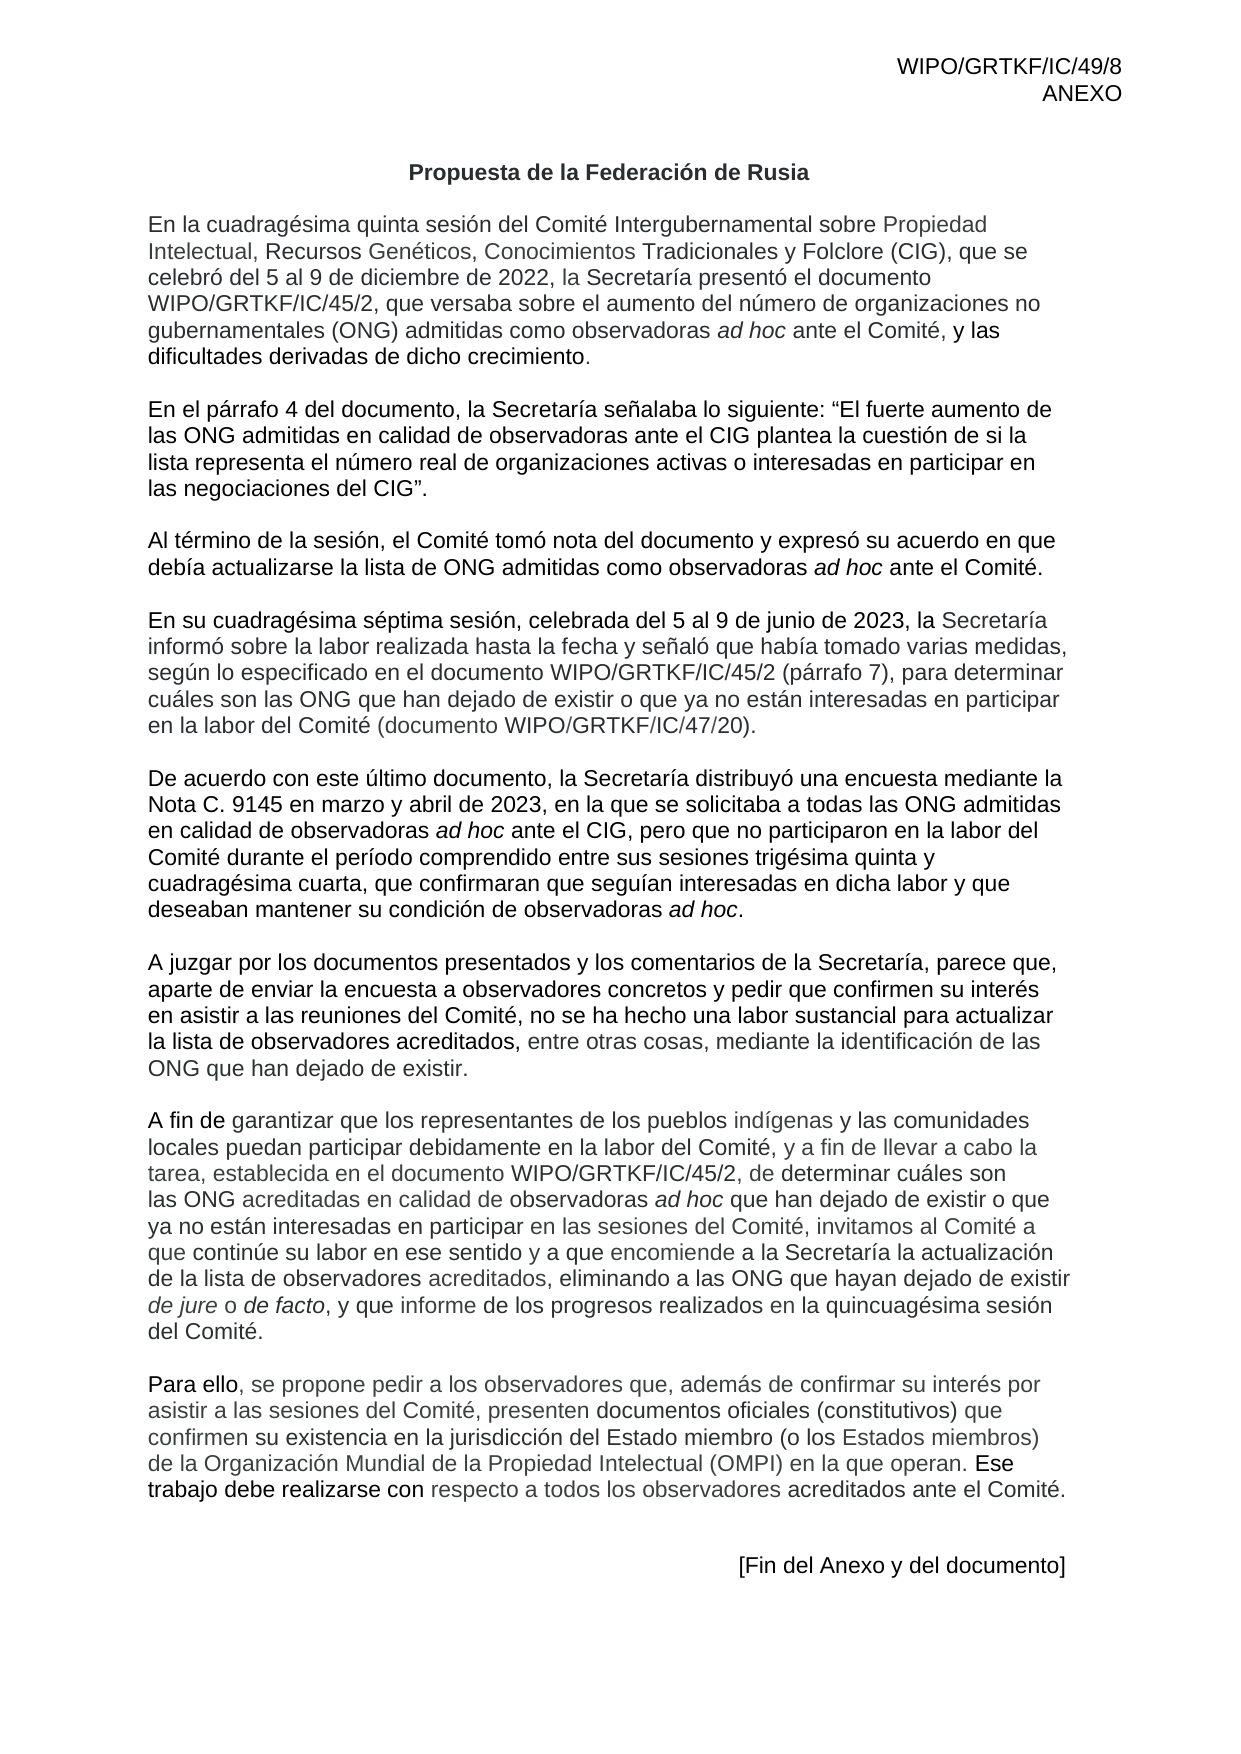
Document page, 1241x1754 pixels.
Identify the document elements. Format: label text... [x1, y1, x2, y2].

text A fin de garantizar que los representantes de los pueblos indígenas y las comunidades locales puedan participar debidamente en la labor del Comité, y a fin de llevar a cabo la tarea, establecida en el documento WIPO/GRTKF/IC/45/2, de determinar cuáles son las ONG acreditadas en calidad de observadoras ad hoc que han dejado de existir o que ya no están interesadas en participar en las sesiones del Comité, invitamos al Comité a que continúe su labor en ese sentido y a que encomiende a la Secretaría la actualización de la lista de observadores acreditados, eliminando a las ONG que hayan dejado de existir de jure o de facto, y que informe de los progresos realizados en la quincuagésima sesión del Comité. [148, 1107, 1070, 1344]
text Propuesta de la Federación de Rusia [148, 158, 1070, 185]
text A juzgar por los documentos presentados y los comentarios de la Secretaría, parece que, aparte de enviar la encuesta a observadores concretos y pedir que confirmen su interés en asistir a las reuniones del Comité, no se ha hecho una labor sustancial para actualizar la lista de observadores acreditados, entre otras cosas, mediante la identificación de las ONG que han dejado de existir. [148, 949, 1070, 1081]
text Para ello, se propone pedir a los observadores que, además de confirmar su interés por asistir a las sesiones del Comité, presenten documentos oficiales (constitutivos) que confirmen su existencia en la jurisdicción del Estado miembro (o los Estados miembros) de la Organización Mundial de la Propiedad Intelectual (OMPI) en la que operan. Ese trabajo debe realizarse con respecto a todos los observadores acreditados ante el Comité. [148, 1371, 1070, 1503]
text Al término de la sesión, el Comité tomó nota del documento y expresó su acuerdo en que debía actualizarse la lista de ONG admitidas como observadoras ad hoc ante el Comité. [148, 527, 1070, 580]
text En su cuadragésima séptima sesión, celebrada del 5 al 9 de junio de 2023, la Secretaría informó sobre la labor realizada hasta la fecha y señaló que había tomado varias medidas, según lo especificado en el documento WIPO/GRTKF/IC/45/2 (párrafo 7), para determinar cuáles son las ONG que han dejado de existir o que ya no están interesadas en participar en la labor del Comité (documento WIPO/GRTKF/IC/47/20). [148, 607, 1070, 738]
text En el párrafo 4 del documento, la Secretaría señalaba lo siguiente: “El fuerte aumento de las ONG admitidas en calidad de observadoras ante el CIG plantea la cuestión de si la lista representa el número real de organizaciones activas o interesadas en participar en las negociaciones del CIG”. [148, 396, 1070, 501]
text En la cuadragésima quinta sesión del Comité Intergubernamental sobre Propiedad Intelectual, Recursos Genéticos, Conocimientos Tradicionales y Folclore (CIG), que se celebró del 5 al 9 de diciembre de 2022, la Secretaría presentó el documento WIPO/GRTKF/IC/45/2, que versaba sobre el aumento del número de organizaciones no gubernamentales (ONG) admitidas como observadoras ad hoc ante el Comité, y las dificultades derivadas de dicho crecimiento. [148, 211, 1070, 369]
text [Fin del Anexo y del documento] [738, 1552, 1122, 1578]
text De acuerdo con este último documento, la Secretaría distribuyó una encuesta mediante la Nota C. 9145 en marzo y abril de 2023, en la que se solicitaba a todas las ONG admitidas en calidad de observadoras ad hoc ante el CIG, pero que no participaron en la labor del Comité durante el período comprendido entre sus sesiones trigésima quinta y cuadragésima cuarta, que confirmaran que seguían interesadas en dicha labor y que deseaban mantener su condición de observadoras ad hoc. [148, 765, 1070, 923]
